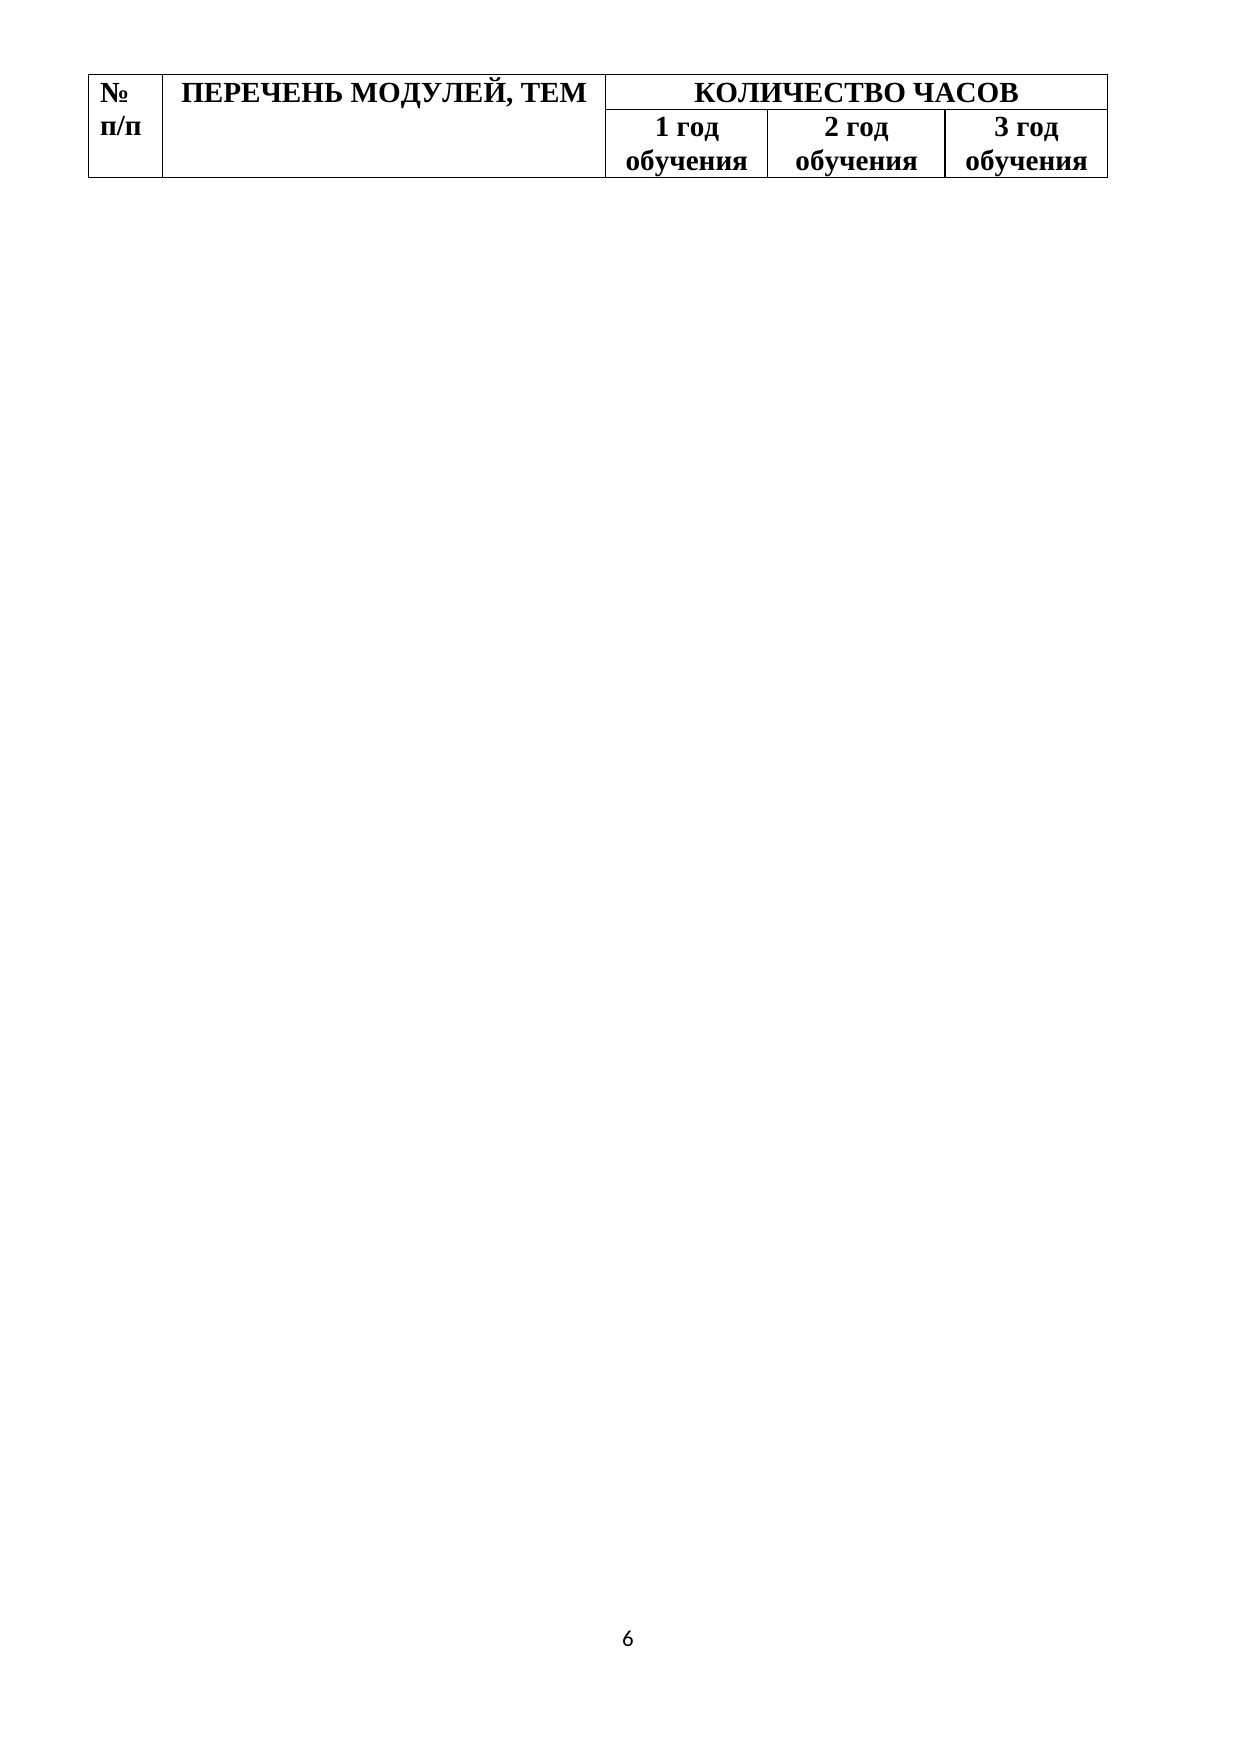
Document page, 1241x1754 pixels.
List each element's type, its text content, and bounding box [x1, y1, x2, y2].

table_header № п/п [89, 75, 162, 177]
table_cell 2 год обучения [768, 110, 944, 177]
table_cell 1 год обучения [606, 110, 767, 177]
table_header ПЕРЕЧЕНЬ МОДУЛЕЙ, ТЕМ [163, 75, 605, 177]
table_header КОЛИЧЕСТВО ЧАСОВ [606, 75, 1107, 108]
table_cell 3 год обучения [946, 110, 1107, 177]
